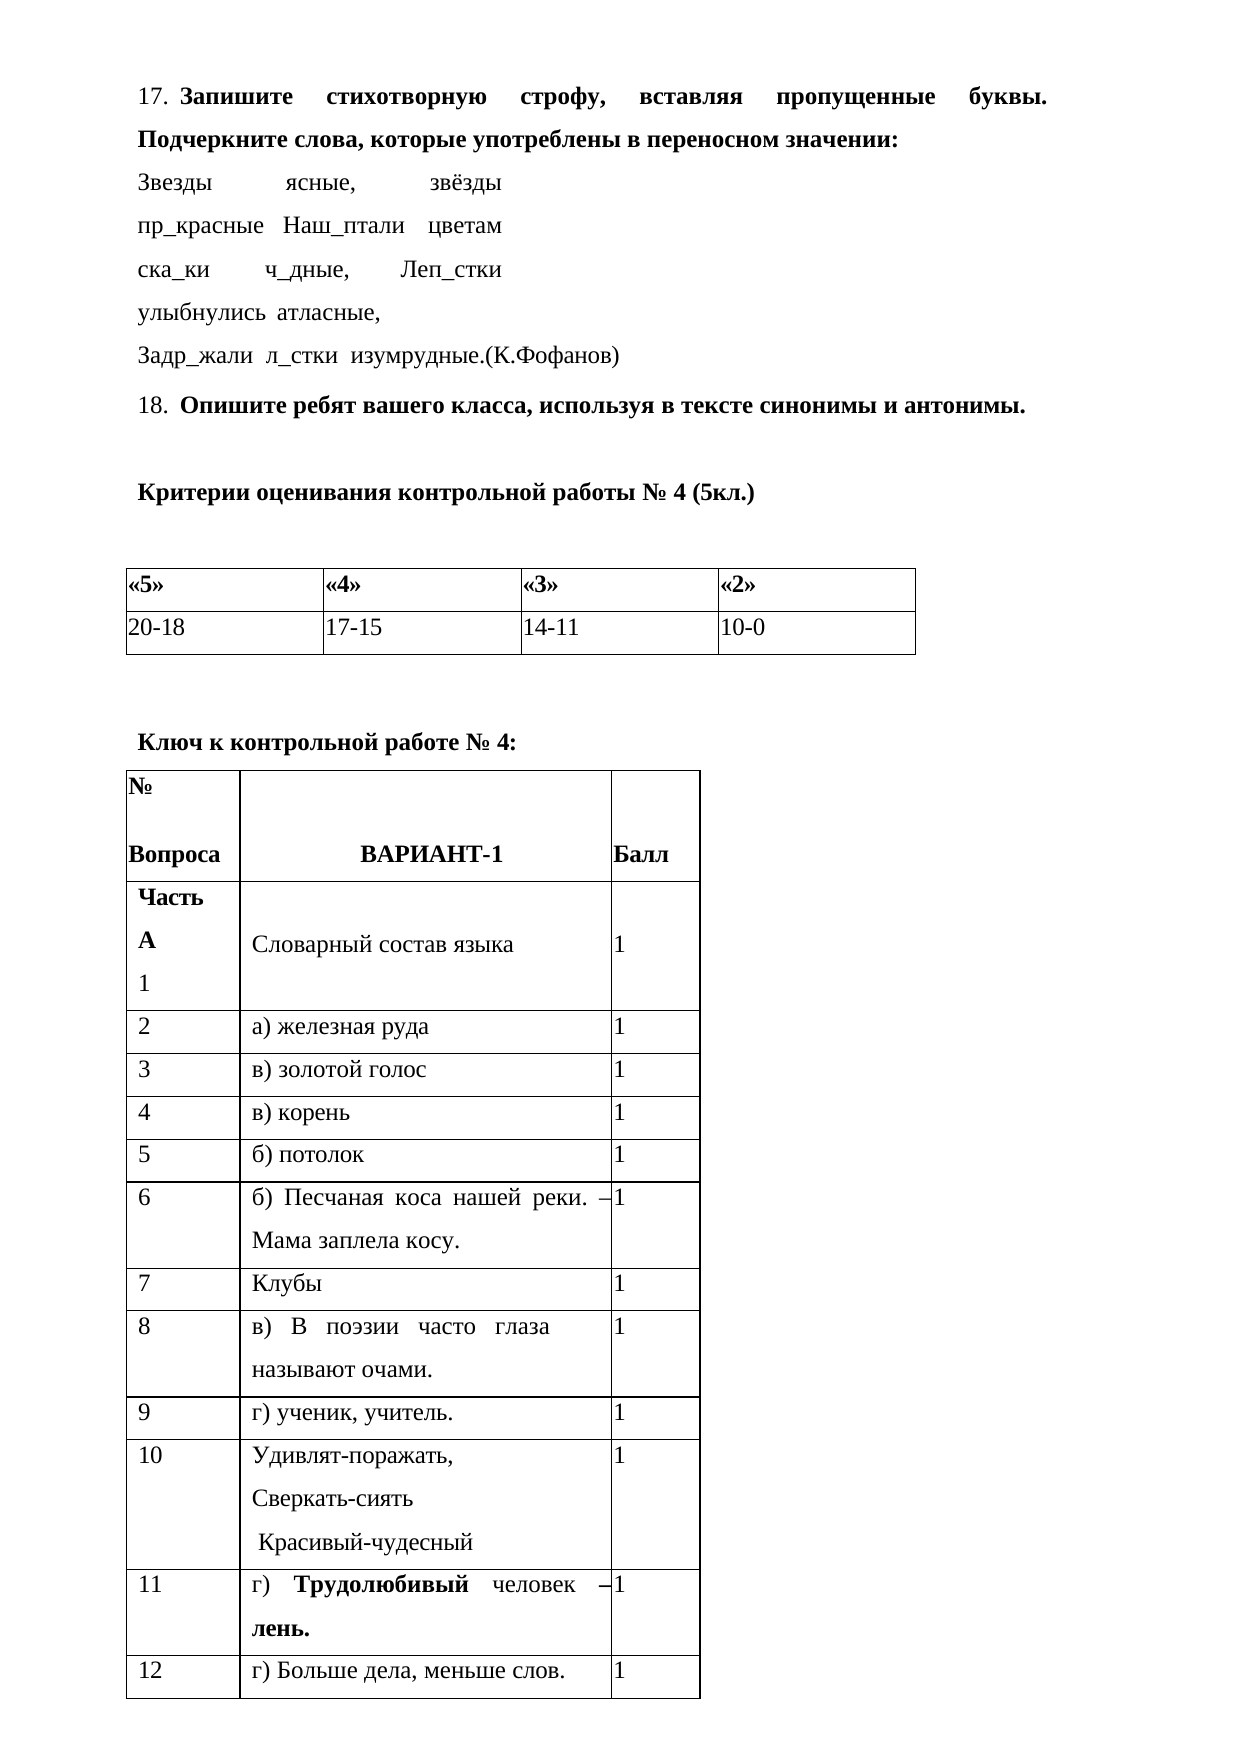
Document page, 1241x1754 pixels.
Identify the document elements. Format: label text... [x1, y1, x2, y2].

table_header № Вопроса [127, 771, 239, 881]
table_cell г) Трудолюбивый человек – лень. [241, 1570, 611, 1654]
table_cell 7 [127, 1269, 239, 1310]
table_cell Словарный состав языка [241, 882, 611, 1010]
table_cell Удивлят-поражать, Сверкать-сиять Красивый-чудесный [241, 1440, 611, 1568]
table_cell б) потолок [241, 1140, 611, 1181]
table_cell 20-18 [127, 612, 323, 654]
table_header Балл [612, 771, 699, 881]
table_cell 1 [612, 1311, 699, 1396]
table_cell 1 [612, 882, 699, 1010]
table_cell 1 [612, 1054, 699, 1096]
table_cell 5 [127, 1140, 239, 1181]
table_cell 1 [612, 1398, 699, 1439]
table_cell в) золотой голос [241, 1054, 611, 1096]
table_cell 11 [127, 1570, 239, 1654]
table_cell 17-15 [324, 612, 521, 654]
table_header «3» [522, 569, 718, 611]
table_header «4» [324, 569, 521, 611]
table_cell Клубы [241, 1269, 611, 1310]
table_header «2» [719, 569, 915, 611]
table_cell 12 [127, 1656, 239, 1697]
table_cell 1 [612, 1656, 699, 1697]
table_cell 6 [127, 1183, 239, 1267]
text Задр_жали л_стки изумрудные.(К.Фофанов) [137, 340, 1152, 369]
table_cell 8 [127, 1311, 239, 1396]
table_cell г) ученик, учитель. [241, 1398, 611, 1439]
table_cell 1 [612, 1269, 699, 1310]
table_cell 3 [127, 1054, 239, 1096]
table_cell 1 [612, 1570, 699, 1654]
text Критерии оценивания контрольной работы № 4 (5кл.) [137, 477, 1152, 506]
table_cell г) Больше дела, меньше слов. [241, 1656, 611, 1697]
table_cell б) Песчаная коса нашей реки. – Мама заплела косу. [241, 1183, 611, 1267]
table_cell 9 [127, 1398, 239, 1439]
table_cell а) железная руда [241, 1011, 611, 1053]
table_cell 10-0 [719, 612, 915, 654]
list Опишите ребят вашего класса, используя в тексте синонимы и антонимы. [137, 391, 1152, 419]
table_cell 14-11 [522, 612, 718, 654]
text Звезды ясные, звёзды пр_красные Наш_птали цветам ска_ки ч_дные, Леп_стки улыбнулись атласные, [137, 167, 502, 326]
table_cell 1 [612, 1097, 699, 1138]
table_cell 1 [612, 1011, 699, 1053]
table_cell 1 [612, 1183, 699, 1267]
table_cell 2 [127, 1011, 239, 1053]
table_header ВАРИАНТ-1 [241, 771, 611, 881]
table_cell 1 [612, 1140, 699, 1181]
table_cell 4 [127, 1097, 239, 1138]
table_cell в) корень [241, 1097, 611, 1138]
table_cell 1 [612, 1440, 699, 1568]
list Запишите стихотворную строфу, вставляя пропущенные буквы. Подчеркните слова, которые употреблены в переносном значении: [137, 81, 1047, 153]
table_cell 10 [127, 1440, 239, 1568]
table_header «5» [127, 569, 323, 611]
text Ключ к контрольной работе № 4: [137, 727, 1152, 755]
table_cell Часть А 1 [127, 882, 239, 1010]
table_cell в) В поэзии часто глаза называют очами. [241, 1311, 611, 1396]
